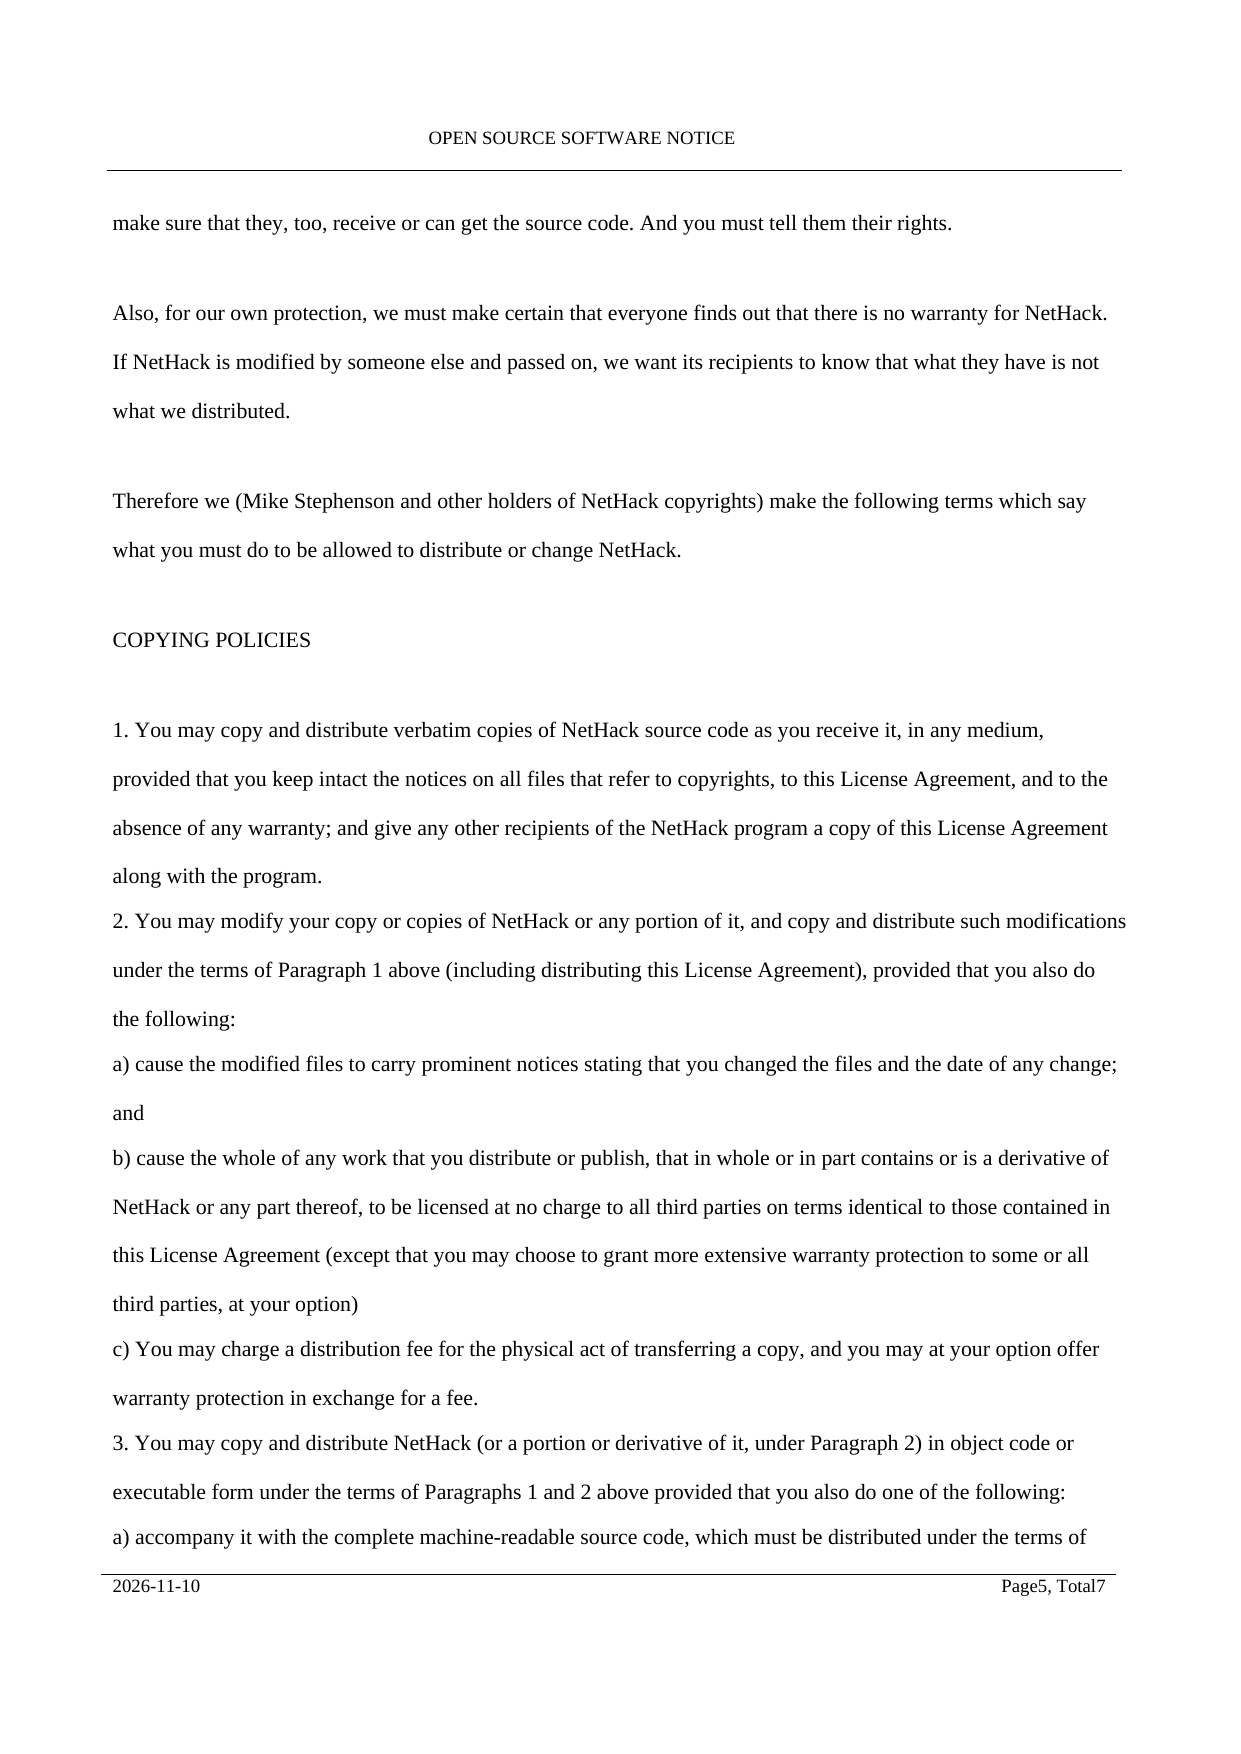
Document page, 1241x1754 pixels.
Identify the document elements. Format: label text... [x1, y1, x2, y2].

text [112, 1520, 1128, 1553]
text 2. You may modify your copy or copies of NetHack or any portion of it, and copy and distribute such modifications under the terms of Paragraph 1 above (including distributing this License Agreement), provided that you also do the following: [112, 905, 1128, 1035]
text 1. You may copy and distribute verbatim copies of NetHack source code as you receive it, in any medium, provided that you keep intact the notices on all files that refer to copyrights, to this License Agreement, and to the absence of any warranty; and give any other recipients of the NetHack program a copy of this License Agreement along with the program. [112, 713, 1128, 892]
text Therefore we (Mike Stephenson and other holders of NetHack copyrights) make the following terms which say what you must do to be allowed to distribute or change NetHack. [112, 484, 1128, 566]
text b) cause the whole of any work that you distribute or publish, that in whole or in part contains or is a derivative of NetHack or any part thereof, to be licensed at no charge to all third parties on terms identical to those contained in this License Agreement (except that you may choose to grant more extensive warranty protection to some or all third parties, at your option) [112, 1141, 1128, 1320]
text COPYING POLICIES [112, 623, 1128, 656]
text a) cause the modified files to carry prominent notices stating that you changed the files and the date of any change; and [112, 1047, 1128, 1129]
text Also, for our own protection, we must make certain that everyone finds out that there is no warranty for NetHack. If NetHack is modified by someone else and passed on, we want its recipients to know that what they have is not what we distributed. [112, 297, 1128, 427]
text c) You may charge a distribution fee for the physical act of transferring a copy, and you may at your option offer warranty protection in exchange for a fee. [112, 1333, 1128, 1414]
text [112, 206, 1128, 239]
text 3. You may copy and distribute NetHack (or a portion or derivative of it, under Paragraph 2) in object code or executable form under the terms of Paragraphs 1 and 2 above provided that you also do one of the following: [112, 1426, 1128, 1508]
